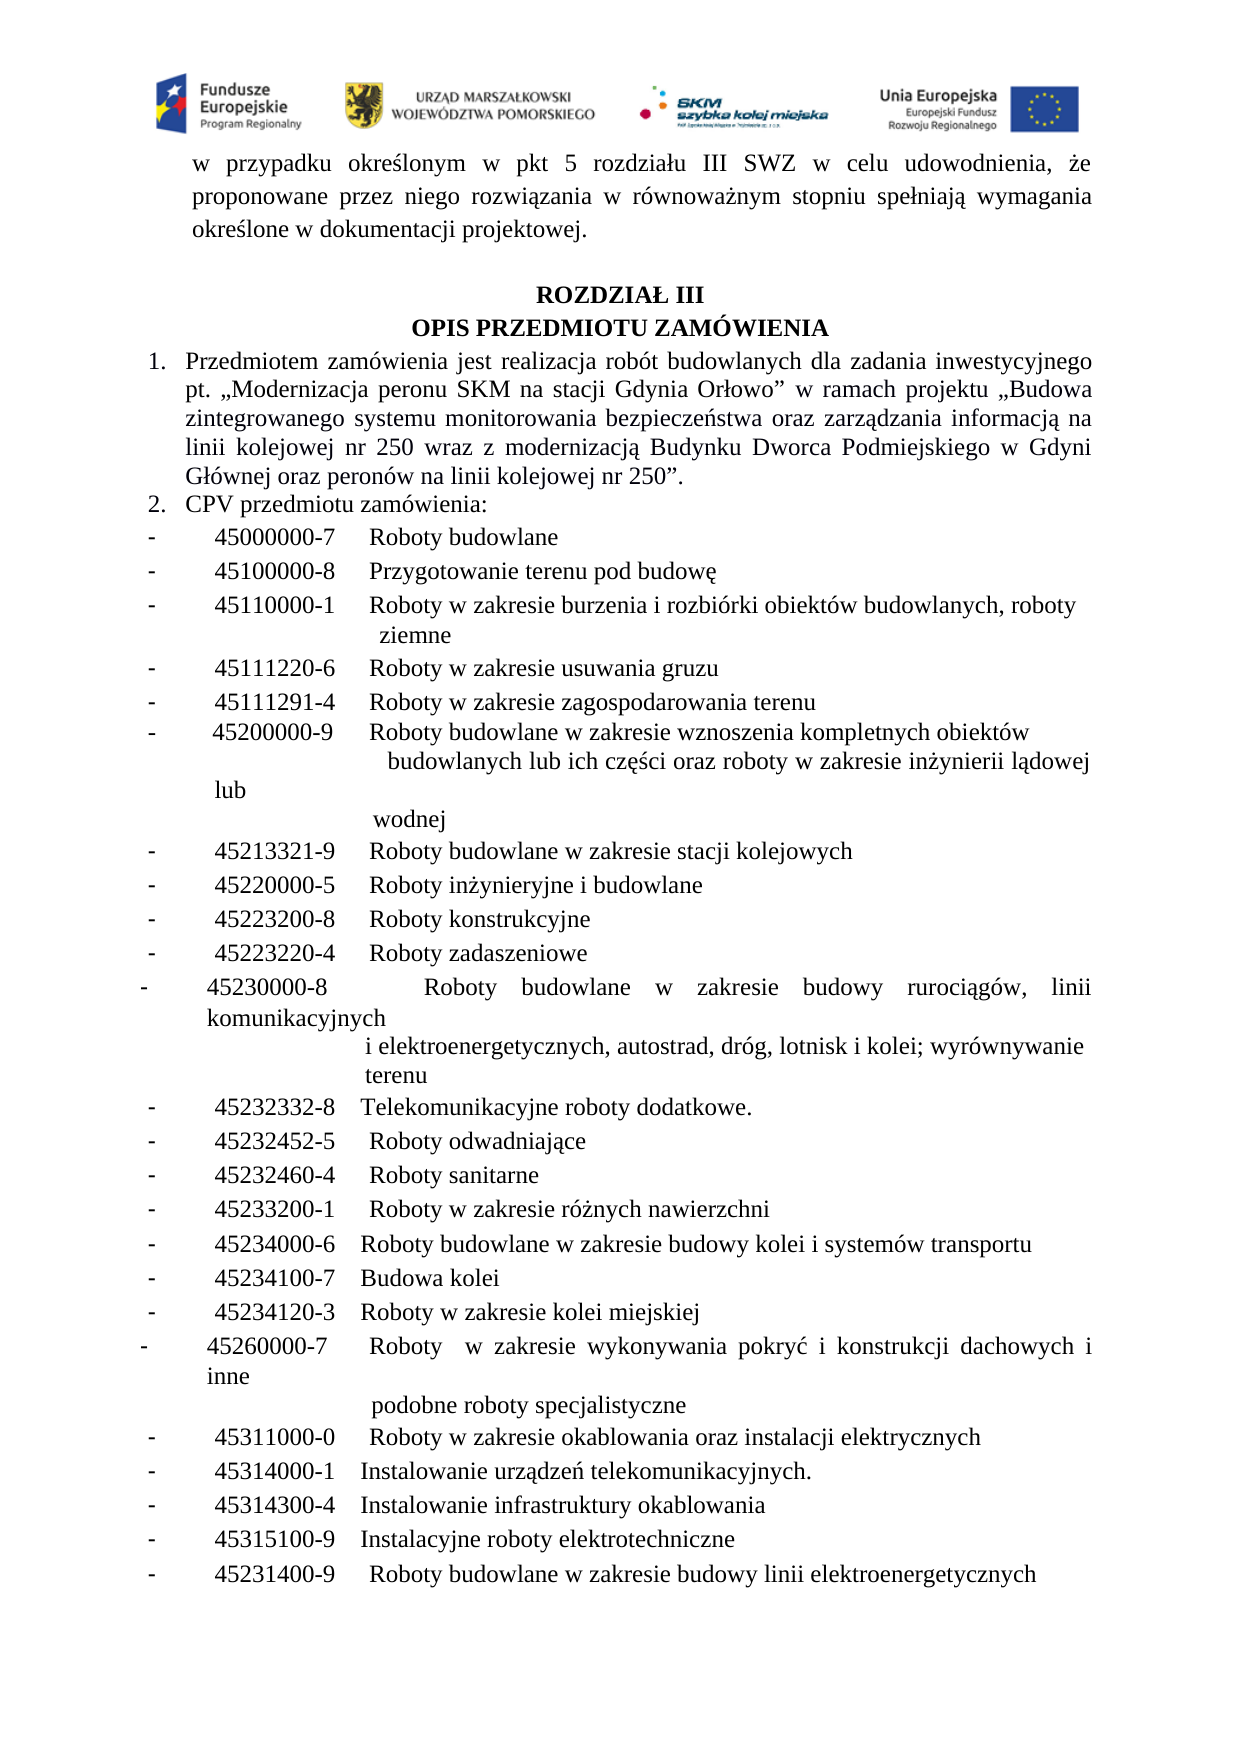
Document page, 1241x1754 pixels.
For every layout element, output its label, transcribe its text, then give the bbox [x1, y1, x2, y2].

text 45314000-1 Instalowanie urządzeń telekomunikacyjnych. [148, 1453, 1093, 1487]
text 45232460-4 Roboty sanitarne [148, 1157, 1093, 1191]
text 45260000-7 Roboty w zakresie wykonywania pokryć i konstrukcji dachowych i inne [140, 1327, 1093, 1390]
picture [147, 73, 1093, 148]
text 45234120-3 Roboty w zakresie kolei miejskiej [148, 1293, 1093, 1327]
text 45233200-1 Roboty w zakresie różnych nawierzchni [148, 1191, 1093, 1225]
list i elektroenergetycznych, autostrad, dróg, lotnisk i kolei; wyrównywanie [140, 1031, 1093, 1060]
text 45100000-8 Przygotowanie terenu pod budowę [148, 552, 1093, 586]
list wodnej [148, 804, 1093, 832]
text OPIS PRZEDMIOTU ZAMÓWIENIA [148, 313, 1093, 342]
text 45231400-9 Roboty budowlane w zakresie budowy linii elektroenergetycznych [148, 1555, 1093, 1589]
text 45111291-4 Roboty w zakresie zagospodarowania terenu [148, 683, 1093, 717]
text 45110000-1 Roboty w zakresie burzenia i rozbiórki obiektów budowlanych, roboty [148, 586, 1093, 621]
text 45213321-9 Roboty budowlane w zakresie stacji kolejowych [148, 832, 1093, 866]
text 45311000-0 Roboty w zakresie okablowania oraz instalacji elektrycznych [148, 1419, 1093, 1453]
text 45314300-4 Instalowanie infrastruktury okablowania [148, 1487, 1093, 1521]
text 45223220-4 Roboty zadaszeniowe [148, 934, 1093, 969]
text 45315100-9 Instalacyjne roboty elektrotechniczne [148, 1521, 1093, 1555]
text 45234100-7 Budowa kolei [148, 1259, 1093, 1293]
text 45000000-7 Roboty budowlane [148, 518, 1093, 552]
text 45232332-8 Telekomunikacyjne roboty dodatkowe. [148, 1089, 1093, 1123]
list terenu [140, 1060, 1093, 1089]
list budowlanych lub ich części oraz roboty w zakresie inżynierii lądowej lub [148, 746, 1093, 804]
text 45234000-6 Roboty budowlane w zakresie budowy kolei i systemów transportu [148, 1225, 1093, 1259]
text 45220000-5 Roboty inżynieryjne i budowlane [148, 866, 1093, 901]
list - 45200000-9 Roboty budowlane w zakresie wznoszenia kompletnych obiektów [148, 717, 1093, 746]
list ziemne [110, 621, 1093, 649]
text 45232452-5 Roboty odwadniające [148, 1123, 1093, 1157]
text 45111220-6 Roboty w zakresie usuwania gruzu [148, 649, 1093, 683]
list Przedmiotem zamówienia jest realizacja robót budowlanych dla zadania inwestycyjnego pt. „Modernizacja peronu SKM na stacji Gdynia Orłowo” w ramach projektu „Budowa zintegrowanego systemu monitorowania bezpieczeństwa oraz zarządzania informacją na linii kolejowej nr 250 wraz z modernizacją Budynku Dworca Podmiejskiego w Gdyni Głównej oraz peronów na linii kolejowej nr 250”. [148, 346, 1093, 489]
text ROZDZIAŁ III [148, 280, 1093, 308]
text 45223200-8 Roboty konstrukcyjne [148, 901, 1093, 934]
list podobne roboty specjalistyczne [140, 1390, 1093, 1419]
list CPV przedmiotu zamówienia: [148, 489, 1093, 518]
text 45230000-8 Roboty budowlane w zakresie budowy rurociągów, linii komunikacyjnych [140, 969, 1093, 1031]
